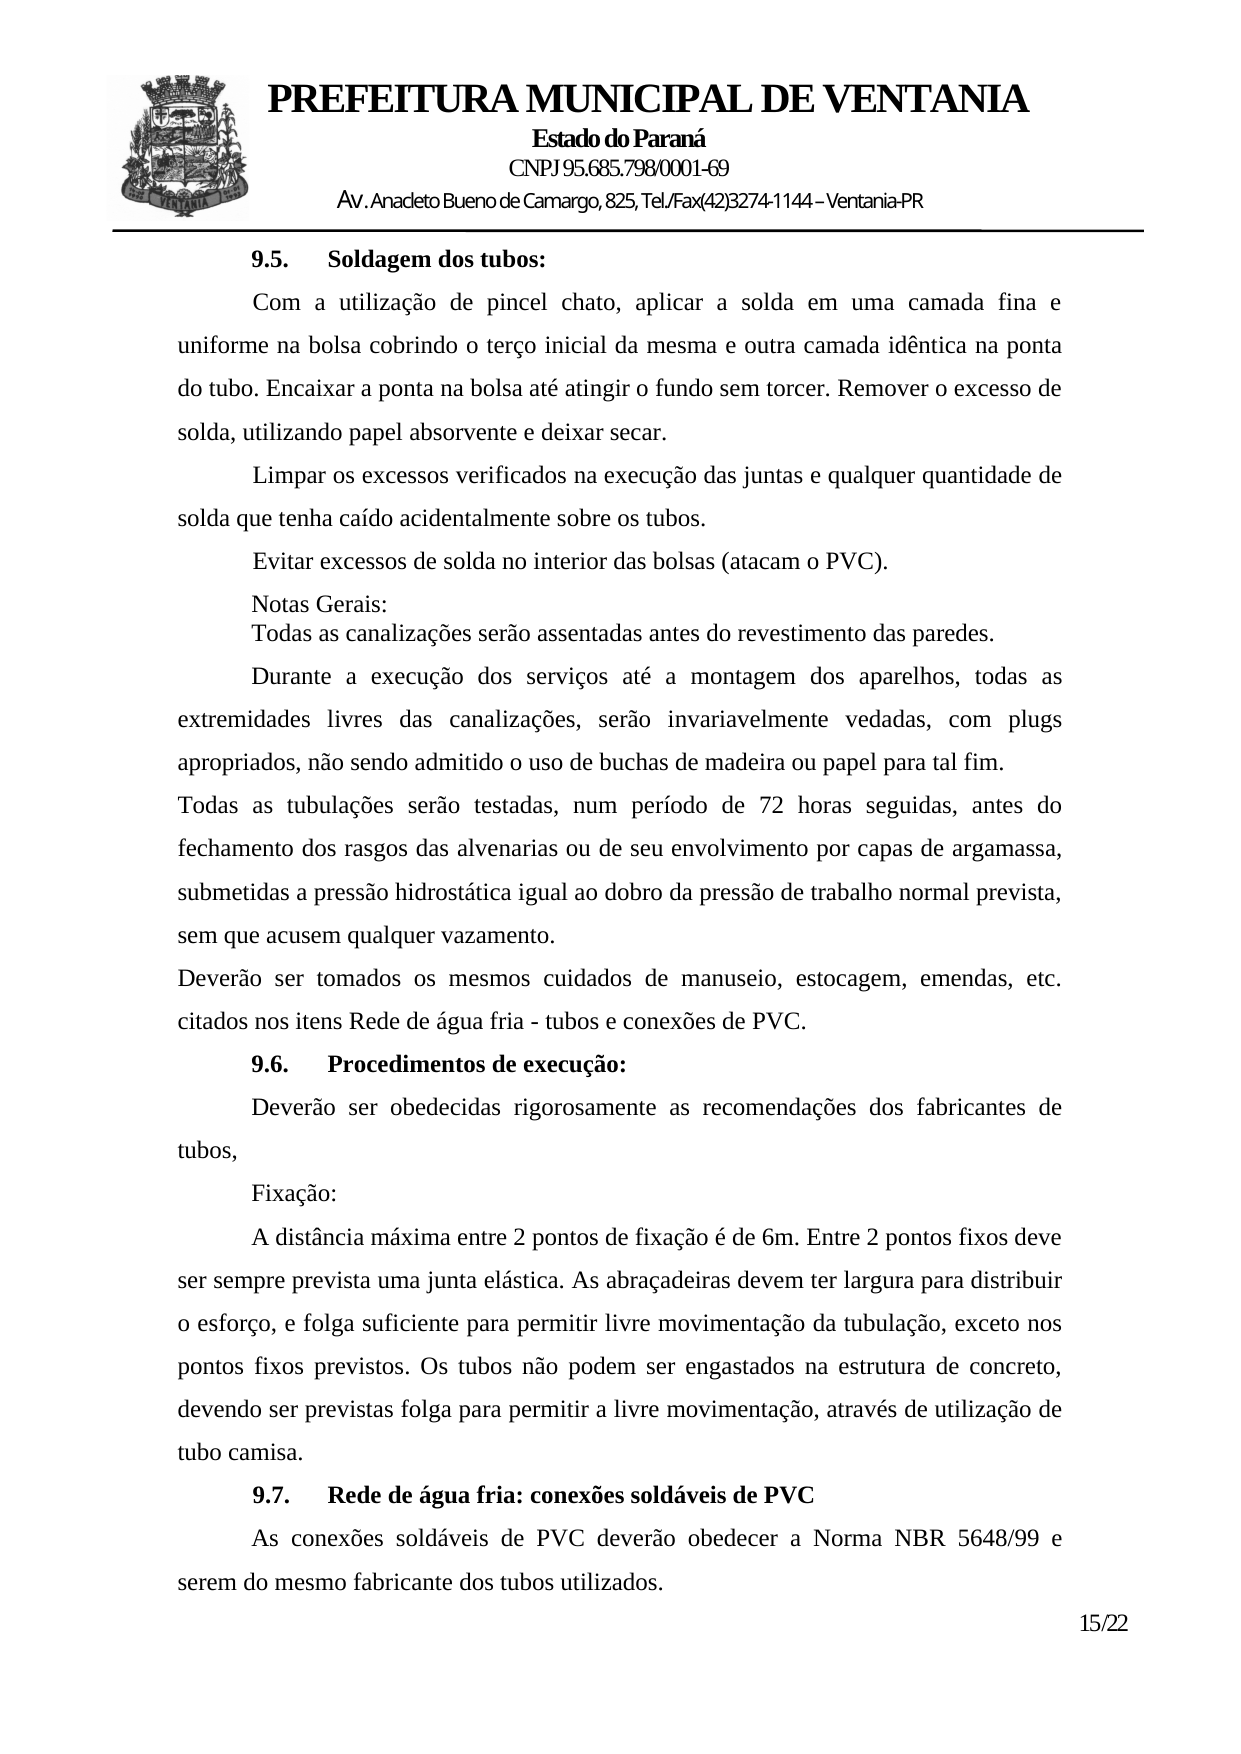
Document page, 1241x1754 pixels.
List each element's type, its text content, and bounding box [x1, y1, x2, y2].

text 9.7. Rede de água fria: conexões soldáveis de PVC [177, 1480, 1063, 1509]
text 9.6. Procedimentos de execução: [251, 1049, 1063, 1078]
text Com a utilização de pincel chato, aplicar a solda em uma camada fina e uniforme na bolsa cobrindo o terço inicial da mesma e outra camada idêntica na ponta do tubo. Encaixar a ponta na bolsa até atingir o fundo sem torcer. Remover o excesso de solda, utilizando papel absorvente e deixar secar. [177, 287, 1063, 445]
text Deverão ser obedecidas rigorosamente as recomendações dos fabricantes de tubos, [177, 1092, 1063, 1164]
text Fixação: [251, 1178, 1063, 1207]
text Evitar excessos de solda no interior das bolsas (atacam o PVC). [252, 546, 1063, 575]
text Limpar os excessos verificados na execução das juntas e qualquer quantidade de solda que tenha caído acidentalmente sobre os tubos. [177, 460, 1063, 532]
text Deverão ser tomados os mesmos cuidados de manuseio, estocagem, emendas, etc. citados nos itens Rede de água fria - tubos e conexões de PVC. [177, 963, 1063, 1035]
text A distância máxima entre 2 pontos de fixação é de 6m. Entre 2 pontos fixos deve ser sempre prevista uma junta elástica. As abraçadeiras devem ter largura para distribuir o esforço, e folga suficiente para permitir livre movimentação da tubulação, exceto nos pontos fixos previstos. Os tubos não podem ser engastados na estrutura de concreto, devendo ser previstas folga para permitir a livre movimentação, através de utilização de tubo camisa. [177, 1222, 1063, 1466]
text As conexões soldáveis de PVC deverão obedecer a Norma NBR 5648/99 e serem do mesmo fabricante dos tubos utilizados. [177, 1523, 1063, 1595]
text Todas as canalizações serão assentadas antes do revestimento das paredes. [177, 618, 1063, 647]
text 9.5. Soldagem dos tubos: [251, 244, 1063, 273]
text Todas as tubulações serão testadas, num período de 72 horas seguidas, antes do fechamento dos rasgos das alvenarias ou de seu envolvimento por capas de argamassa, submetidas a pressão hidrostática igual ao dobro da pressão de trabalho normal prevista, sem que acusem qualquer vazamento. [177, 790, 1063, 948]
text Durante a execução dos serviços até a montagem dos aparelhos, todas as extremidades livres das canalizações, serão invariavelmente vedadas, com plugs apropriados, não sendo admitido o uso de buchas de madeira ou papel para tal fim. [177, 661, 1063, 776]
text Notas Gerais: [177, 589, 1063, 618]
